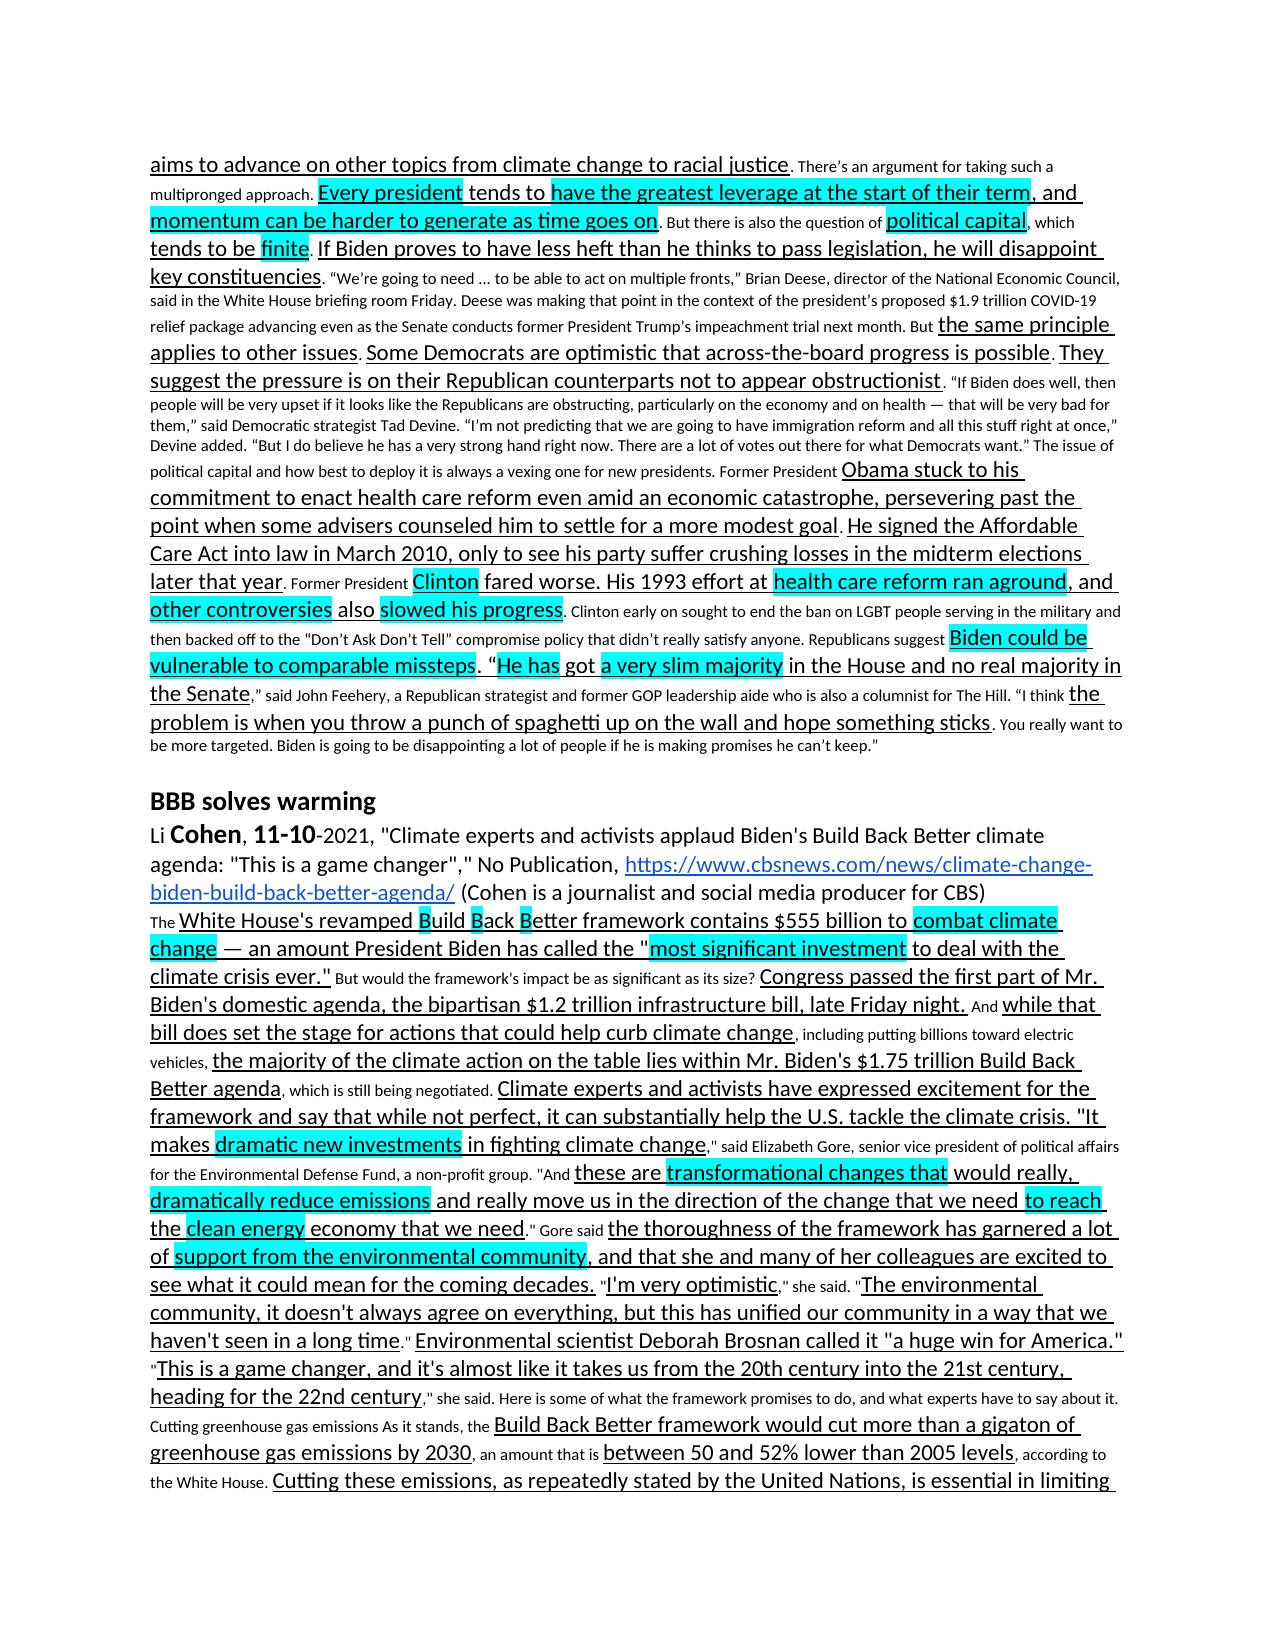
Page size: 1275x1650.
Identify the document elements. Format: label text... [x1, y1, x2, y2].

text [150, 906, 1125, 1494]
text BBB solves warming [150, 784, 1125, 817]
text Li Cohen, 11-10-2021, "Climate experts and activists applaud Biden's Build Back Better climate agenda: "This is a game changer"," No Publication, https://www.cbsnews.com/news/climate-change-biden-build-back-better-agenda/ (Cohen is a journalist and social media producer for CBS) [150, 817, 1125, 906]
